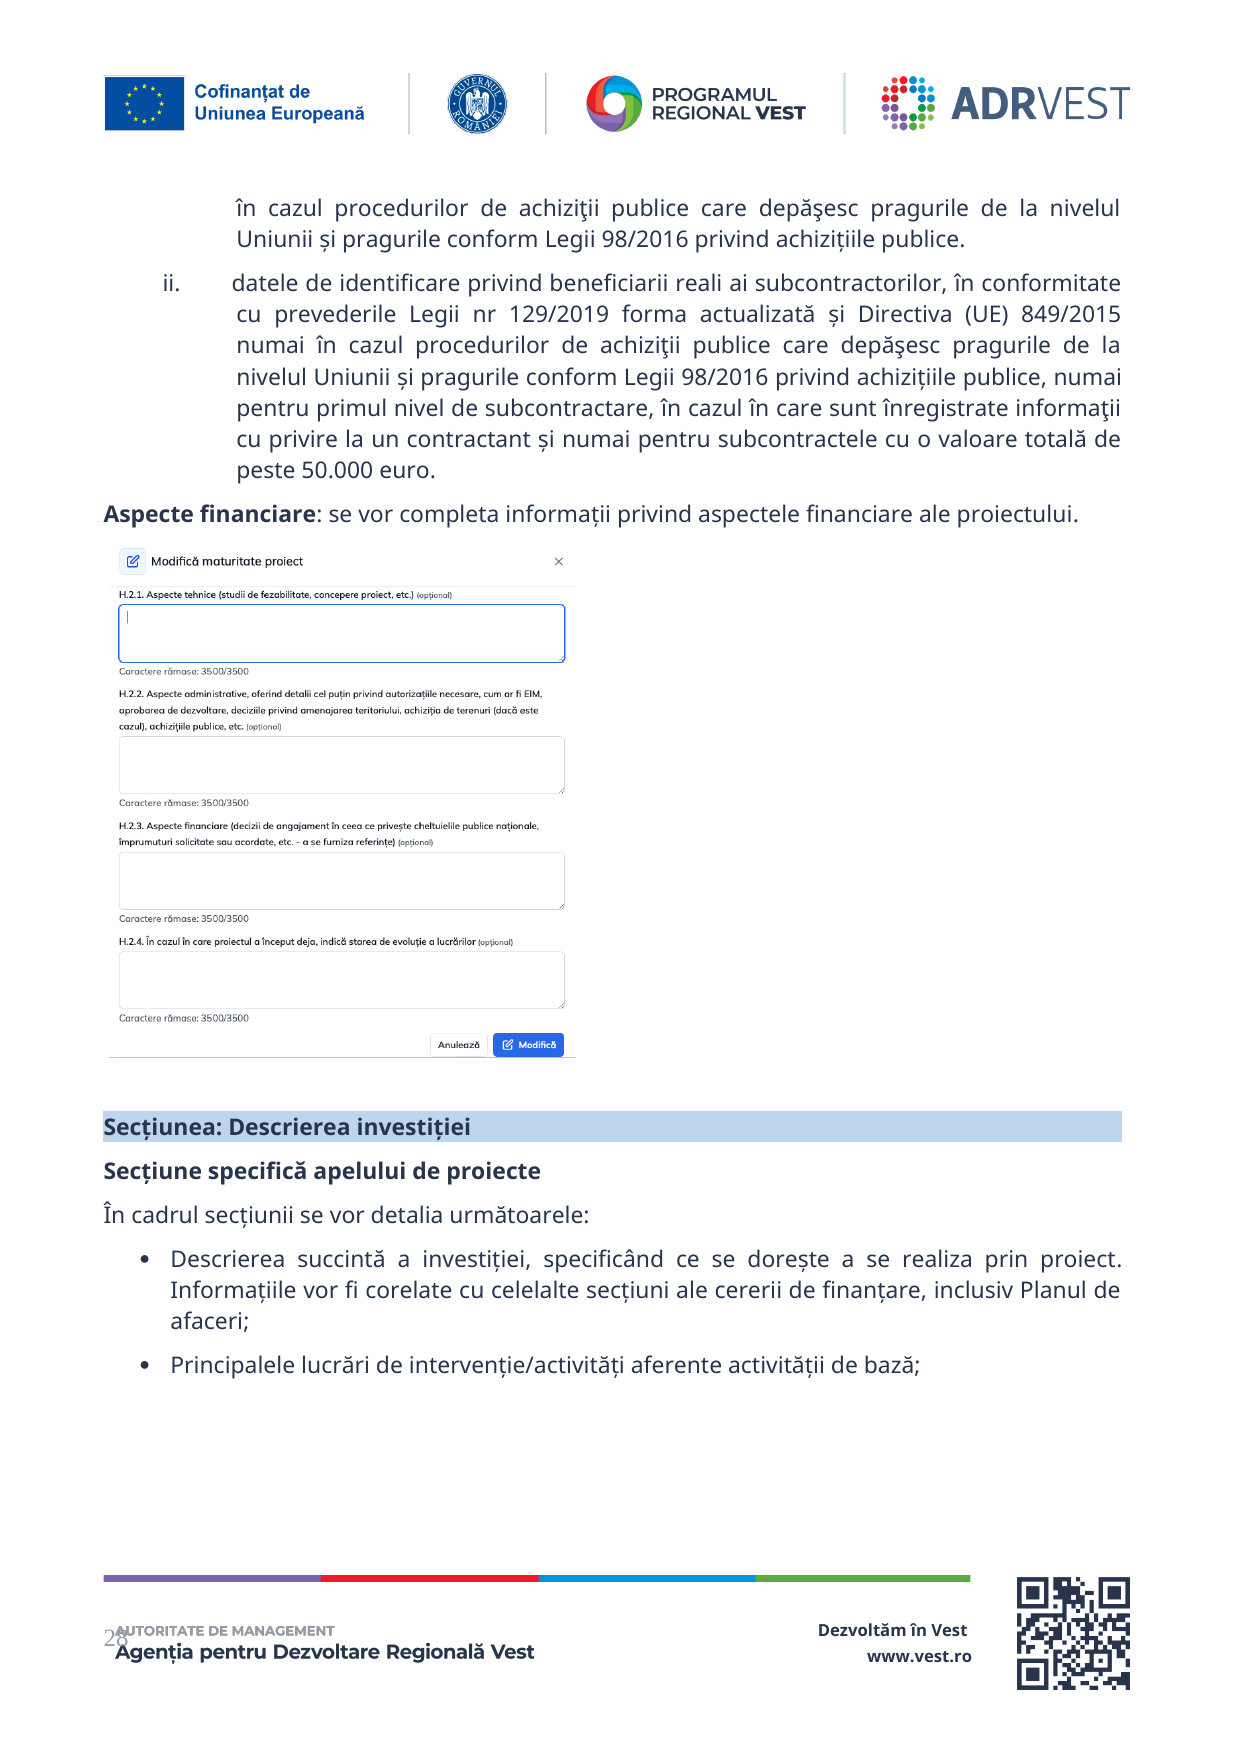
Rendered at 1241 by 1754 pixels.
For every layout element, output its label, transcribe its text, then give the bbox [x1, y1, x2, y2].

picture [1008, 1568, 1139, 1699]
picture [103, 73, 1131, 134]
text Secţiune specifică apelului de proiecte [103, 1155, 1122, 1186]
picture [109, 541, 576, 1058]
text Secţiunea: Descrierea investiţiei [103, 1111, 1122, 1142]
text În cadrul secțiunii se vor detalia următoarele: [103, 1199, 1122, 1230]
text ii. datele de identificare privind beneficiarii reali ai subcontractorilor, în conformitate cu prevederile Legii nr 129/2019 forma actualizată și Directiva (UE) 849/2015 numai în cazul procedurilor de achiziţii publice care depăşesc pragurile de la nivelul Uniunii și pragurile conform Legii 98/2016 privind achizițiile publice, numai pentru primul nivel de subcontractare, în cazul în care sunt înregistrate informaţii cu privire la un contractant și numai pentru subcontractele cu o valoare totală de peste 50.000 euro. [148, 267, 1122, 486]
list Descrierea succintă a investiției, specificând ce se dorește a se realiza prin proiect. Informațiile vor fi corelate cu celelalte secțiuni ale cererii de finanțare, inclusiv Planul de afaceri; [141, 1242, 1122, 1336]
list Principalele lucrări de intervenție/activități aferente activității de bază; [141, 1349, 1122, 1380]
text Aspecte financiare: se vor completa informații privind aspectele financiare ale proiectului. [103, 498, 1122, 529]
